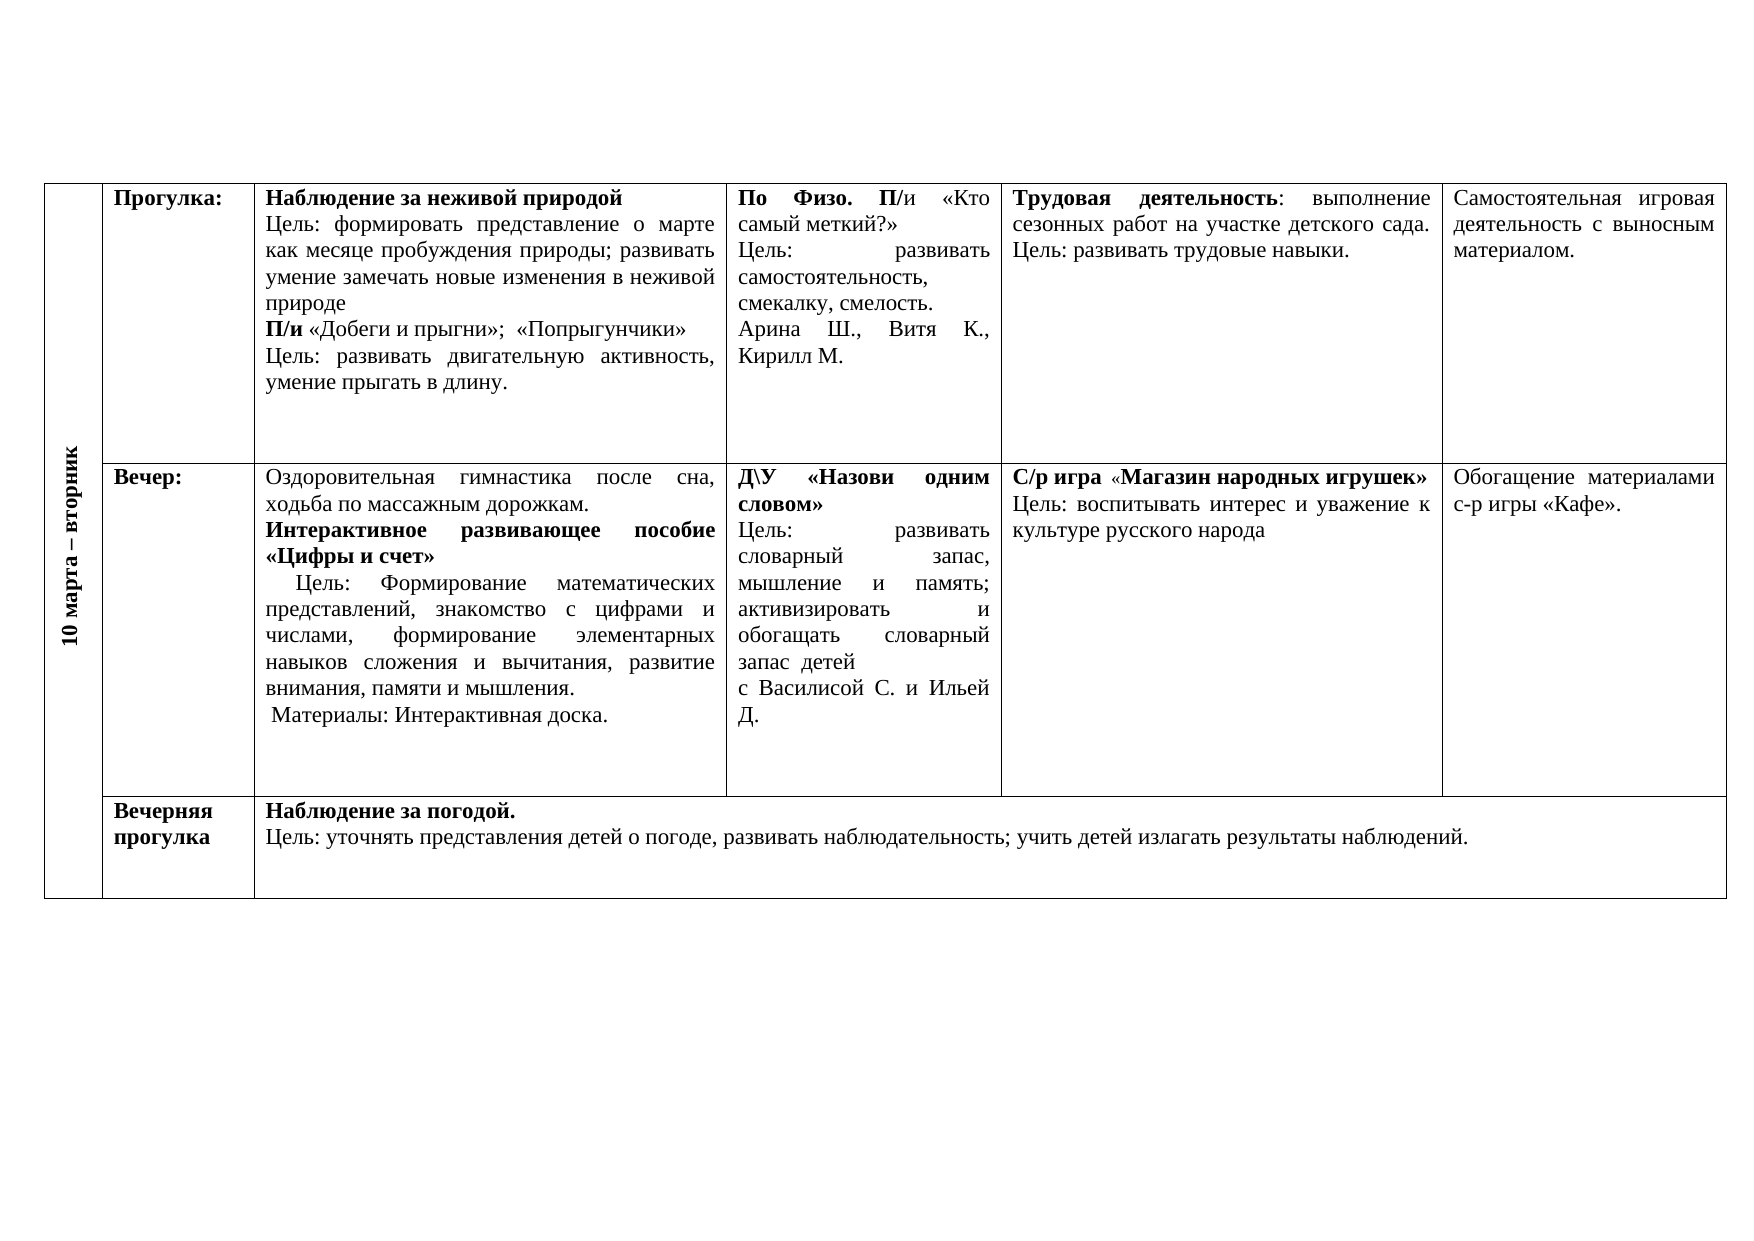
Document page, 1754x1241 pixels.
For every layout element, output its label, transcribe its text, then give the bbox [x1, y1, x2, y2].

table_header Самостоятельная игровая деятельность с выносным материалом. [1443, 184, 1726, 462]
table_cell Оздоровительная гимнастика после сна, ходьба по массажным дорожкам. Интерактивное развивающее пособие «Цифры и счет» Цель: Формирование математических представлений, знакомство с цифрами и числами, формирование элементарных навыков сложения и вычитания, развитие внимания, памяти и мышления. Материалы: Интерактивная доска. [255, 464, 726, 796]
table_header 10 марта – вторник [45, 184, 102, 898]
table_cell С/р игра «Магазин народных игрушек» Цель: воспитывать интерес и уважение к культуре русского народа [1002, 464, 1442, 796]
table_cell Наблюдение за погодой. Цель: уточнять представления детей о погоде, развивать наблюдательность; учить детей излагать результаты наблюдений. [255, 797, 1726, 898]
table_cell Обогащение материалами с-р игры «Кафе». [1443, 464, 1726, 796]
table_header По Физо. П/и «Кто самый меткий?» Цель: развивать самостоятельность, смекалку, смелость. Арина Ш., Витя К., Кирилл М. [727, 184, 1001, 462]
table_header Трудовая деятельность: выполнение сезонных работ на участке детского сада. Цель: развивать трудовые навыки. [1002, 184, 1442, 462]
table_header Прогулка: [103, 184, 254, 462]
table_cell Д\У «Назови одним словом» Цель: развивать словарный запас, мышление и память; активизировать и обогащать словарный запас детей с Василисой С. и Ильей Д. [727, 464, 1001, 796]
table_cell Вечер: [103, 464, 254, 796]
table_cell Вечерняя прогулка [103, 797, 254, 898]
table_header Наблюдение за неживой природой Цель: формировать представление о марте как месяце пробуждения природы; развивать умение замечать новые изменения в неживой природе П/и «Добеги и прыгни»; «Попрыгунчики» Цель: развивать двигательную активность, умение прыгать в длину. [255, 184, 726, 462]
